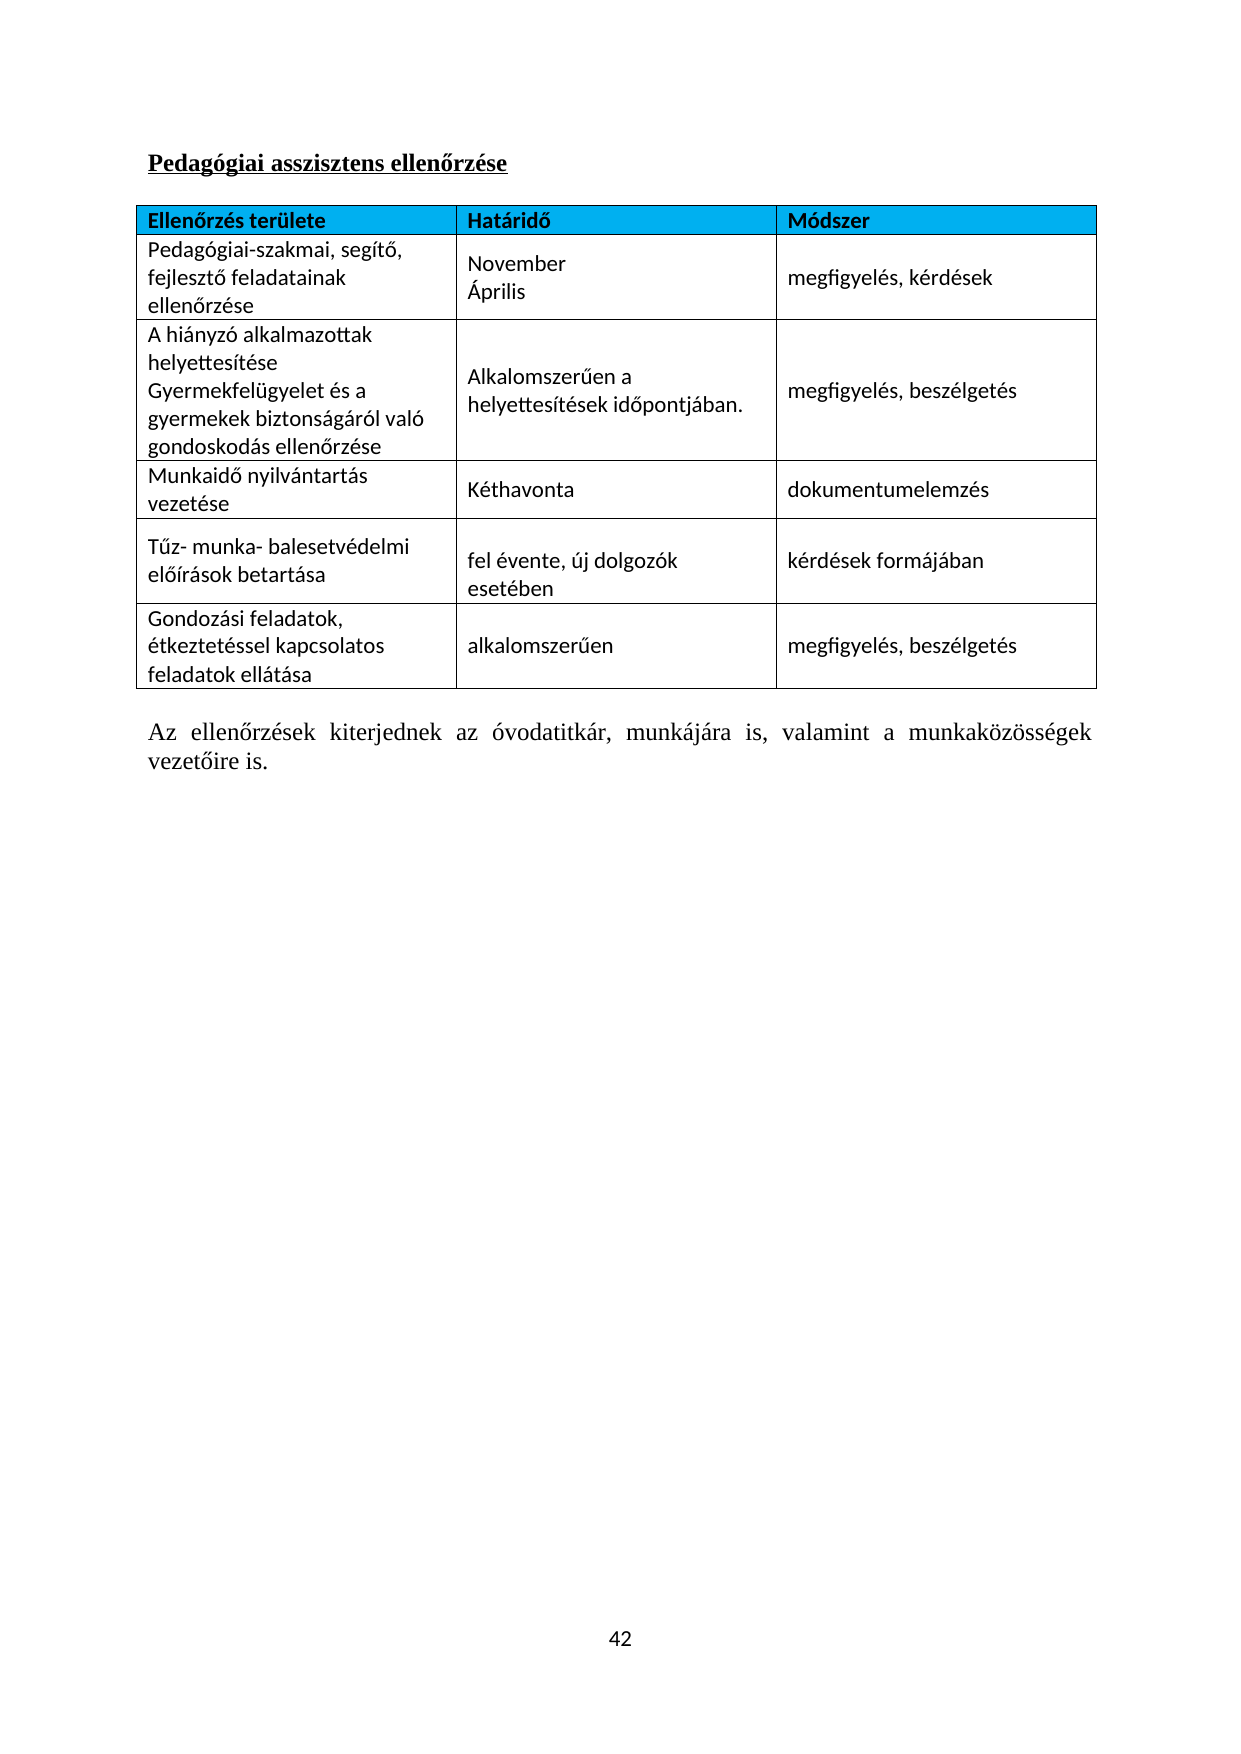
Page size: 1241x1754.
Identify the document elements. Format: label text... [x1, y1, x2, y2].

table_header Határidő [457, 206, 776, 234]
table_cell megfigyelés, kérdések [777, 235, 1096, 319]
table_cell Alkalomszerűen a helyettesítések időpontjában. [457, 320, 776, 460]
table_cell alkalomszerűen [457, 604, 776, 688]
table_header Módszer [777, 206, 1096, 234]
table_cell dokumentumelemzés [777, 461, 1096, 517]
table_cell Munkaidő nyilvántartás vezetése [137, 461, 456, 517]
table_header Ellenőrzés területe [137, 206, 456, 234]
table_cell Tűz- munka- balesetvédelmi előírások betartása [137, 519, 456, 603]
table_cell Kéthavonta [457, 461, 776, 517]
table_cell Gondozási feladatok, étkeztetéssel kapcsolatos feladatok ellátása [137, 604, 456, 688]
table_cell fel évente, új dolgozók esetében [457, 519, 776, 603]
text Pedagógiai asszisztens ellenőrzése [148, 148, 1093, 176]
table_cell megfigyelés, beszélgetés [777, 320, 1096, 460]
text Az ellenőrzések kiterjednek az óvodatitkár, munkájára is, valamint a munkaközösségek vezetőire is. [148, 717, 1093, 775]
table_cell A hiányzó alkalmazottak helyettesítése Gyermekfelügyelet és a gyermekek biztonságáról való gondoskodás ellenőrzése [137, 320, 456, 460]
table_cell megfigyelés, beszélgetés [777, 604, 1096, 688]
table_cell Pedagógiai-szakmai, segítő, fejlesztő feladatainak ellenőrzése [137, 235, 456, 319]
table_cell kérdések formájában [777, 519, 1096, 603]
table_cell November Április [457, 235, 776, 319]
